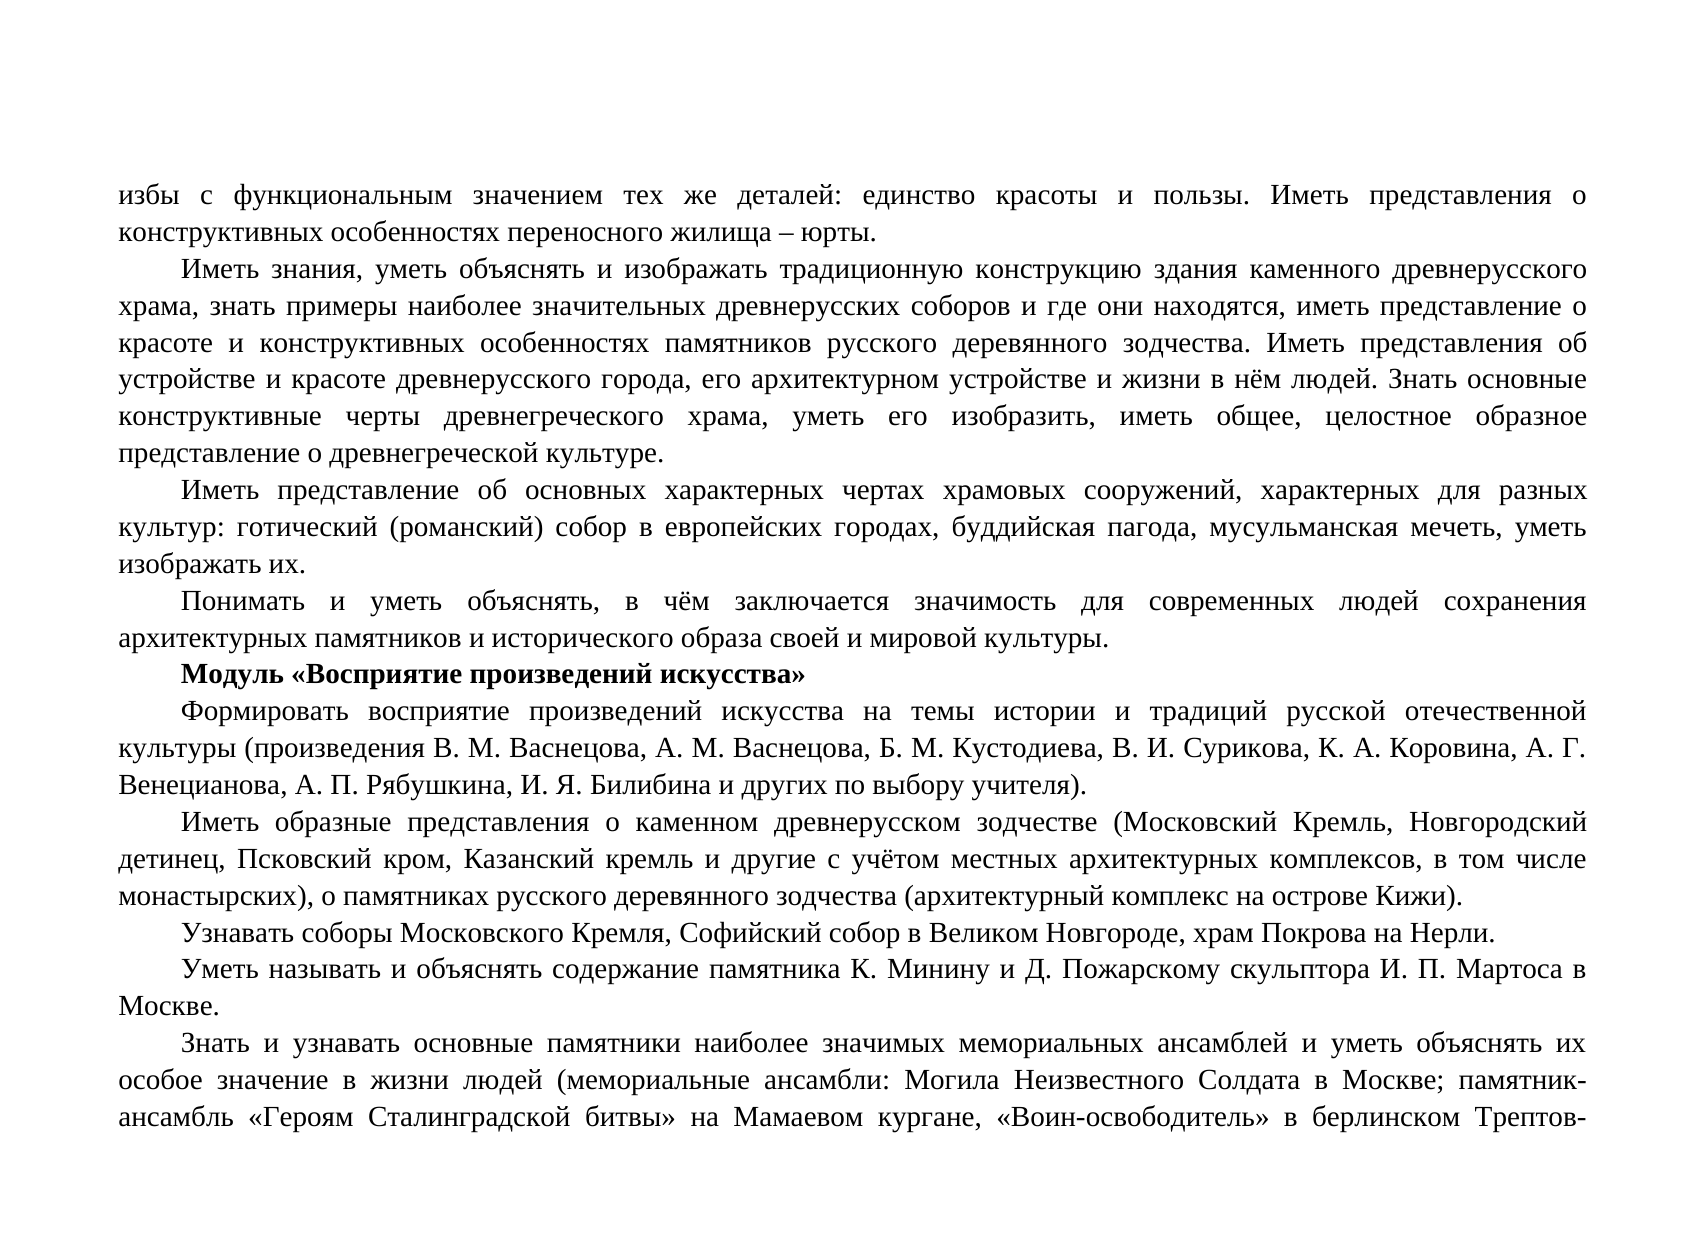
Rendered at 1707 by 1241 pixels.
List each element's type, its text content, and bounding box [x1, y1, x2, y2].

text Иметь представление об основных характерных чертах храмовых сооружений, характерных для разных культур: готический (романский) собор в европейских городах, буддийская пагода, мусульманская мечеть, уметь изображать их. [118, 472, 1588, 579]
text Узнавать соборы Московского Кремля, Софийский собор в Великом Новгороде, храм Покрова на Нерли. [118, 915, 1588, 948]
text Иметь знания, уметь объяснять и изображать традиционную конструкцию здания каменного древнерусского храма, знать примеры наиболее значительных древнерусских соборов и где они находятся, иметь представление о красоте и конструктивных особенностях памятников русского деревянного зодчества. Иметь представления об устройстве и красоте древнерусского города, его архитектурном устройстве и жизни в нём людей. Знать основные конструктивные черты древнегреческого храма, уметь его изобразить, иметь общее, целостное образное представление о древнегреческой культуре. [118, 251, 1588, 469]
text Уметь называть и объяснять содержание памятника К. Минину и Д. Пожарскому скульптора И. П. Мартоса в Москве. [118, 952, 1588, 1022]
text Формировать восприятие произведений искусства на темы истории и традиций русской отечественной культуры (произведения В. М. Васнецова, А. М. Васнецова, Б. М. Кустодиева, В. И. Сурикова, К. А. Коровина, А. Г. Венецианова, А. П. Рябушкина, И. Я. Билибина и других по выбору учителя). [118, 693, 1588, 801]
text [118, 177, 1588, 248]
text Понимать и уметь объяснять, в чём заключается значимость для современных людей сохранения архитектурных памятников и исторического образа своей и мировой культуры. [118, 583, 1588, 653]
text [118, 1025, 1588, 1133]
text Иметь образные представления о каменном древнерусском зодчестве (Московский Кремль, Новгородский детинец, Псковский кром, Казанский кремль и другие с учётом местных архитектурных комплексов, в том числе монастырских), о памятниках русского деревянного зодчества (архитектурный комплекс на острове Кижи). [118, 804, 1588, 911]
text Модуль «Восприятие произведений искусства» [118, 657, 1588, 690]
